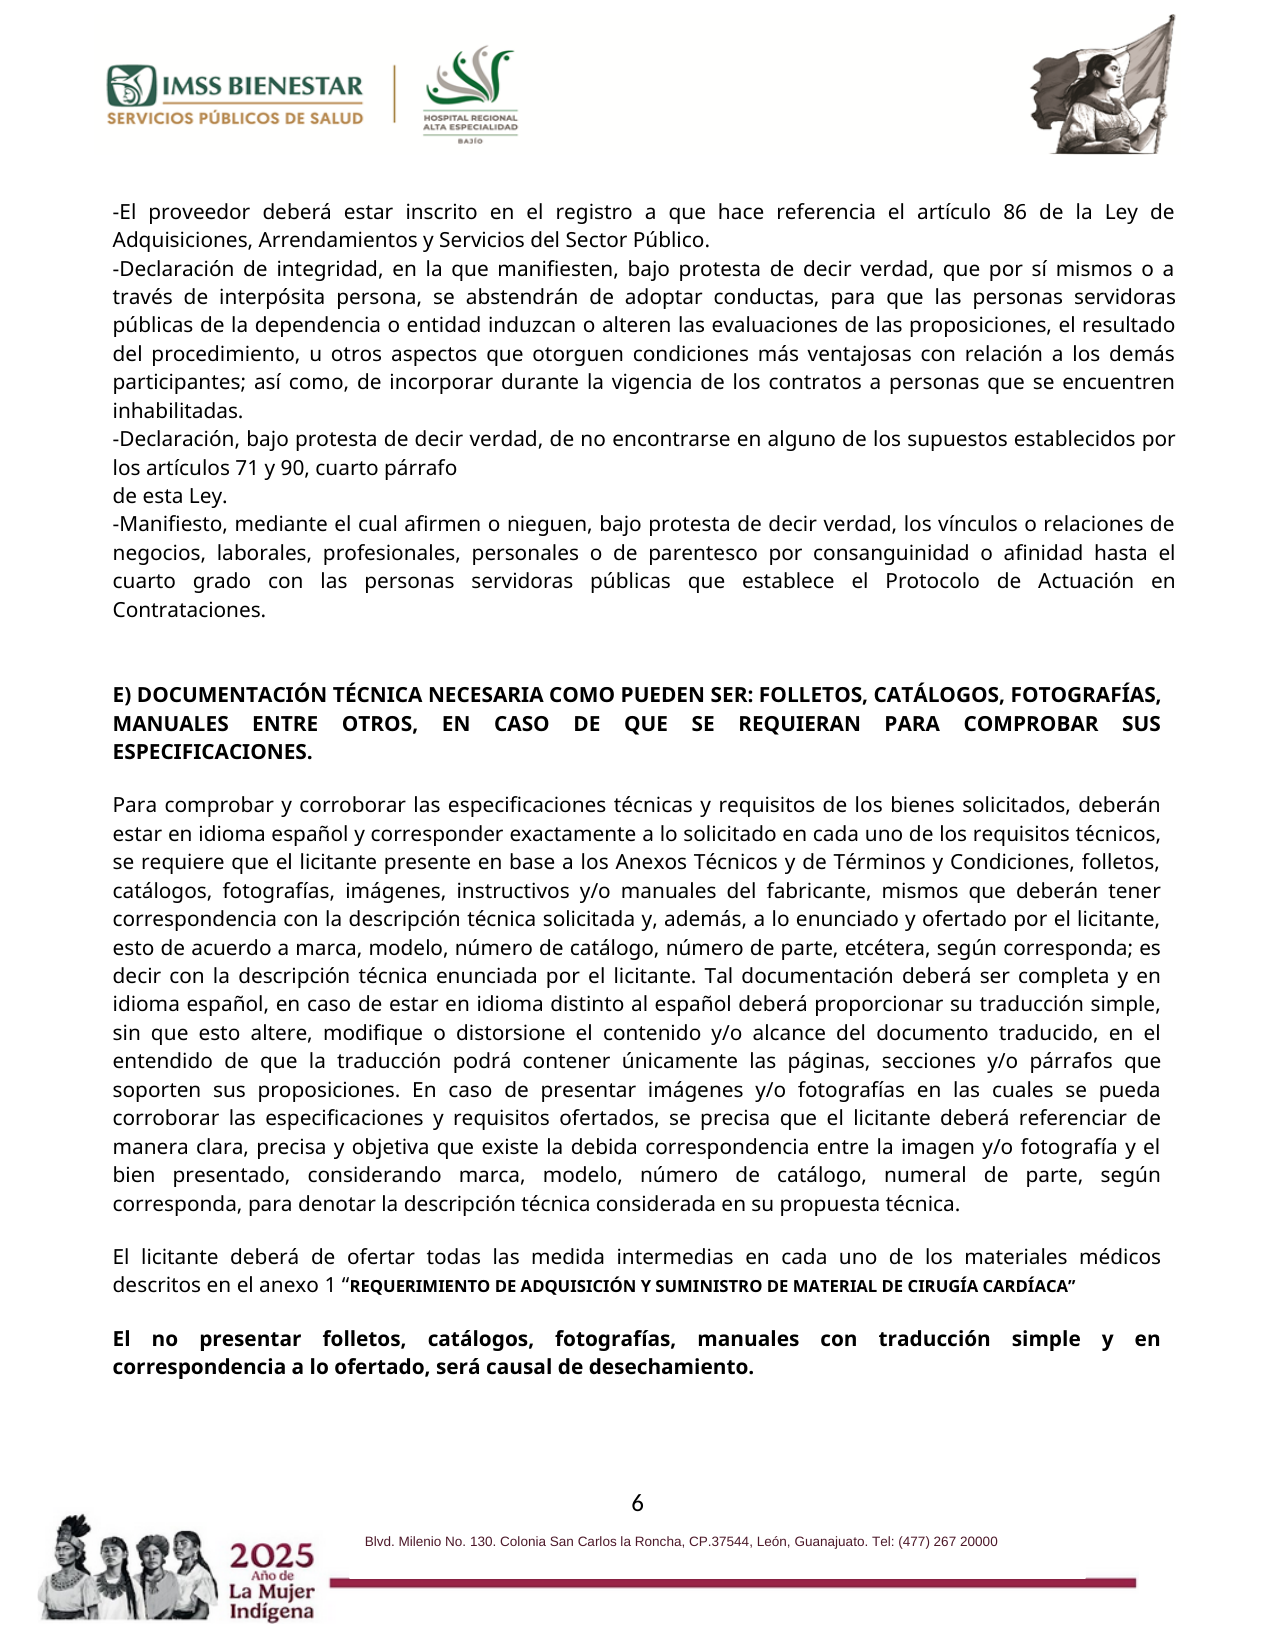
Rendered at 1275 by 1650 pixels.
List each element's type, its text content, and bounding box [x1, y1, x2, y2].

text El no presentar folletos, catálogos, fotografías, manuales con traducción simple y en correspondencia a lo ofertado, será causal de desechamiento. [112, 1324, 1162, 1381]
text -Declaración de integridad, en la que manifiesten, bajo protesta de decir verdad, que por sí mismos o a través de interpósita persona, se abstendrán de adoptar conductas, para que las personas servidoras públicas de la dependencia o entidad induzcan o alteren las evaluaciones de las proposiciones, el resultado del procedimiento, u otros aspectos que otorguen condiciones más ventajosas con relación a los demás participantes; así como, de incorporar durante la vigencia de los contratos a personas que se encuentren inhabilitadas. [112, 254, 1177, 424]
text -Declaración, bajo protesta de decir verdad, de no encontrarse en alguno de los supuestos establecidos por los artículos 71 y 90, cuarto párrafo [112, 424, 1177, 481]
text E) DOCUMENTACIÓN TÉCNICA NECESARIA COMO PUEDEN SER: FOLLETOS, CATÁLOGOS, FOTOGRAFÍAS, MANUALES ENTRE OTROS, EN CASO DE QUE SE REQUIERAN PARA COMPROBAR SUS ESPECIFICACIONES. [112, 680, 1162, 766]
text -Manifiesto, mediante el cual afirmen o nieguen, bajo protesta de decir verdad, los vínculos o relaciones de negocios, laborales, profesionales, personales o de parentesco por consanguinidad o afinidad hasta el cuarto grado con las personas servidoras públicas que establece el Protocolo de Actuación en Contrataciones. [112, 509, 1177, 623]
text de esta Ley. [112, 481, 1177, 509]
picture [634, 1503, 641, 1509]
text El licitante deberá de ofertar todas las medida intermedias en cada uno de los materiales médicos descritos en el anexo 1 “REQUERIMIENTO DE ADQUISICIÓN Y SUMINISTRO DE MATERIAL DE CIRUGÍA CARDÍACA” [112, 1242, 1162, 1299]
text -El proveedor deberá estar inscrito en el registro a que hace referencia el artículo 86 de la Ley de Adquisiciones, Arrendamientos y Servicios del Sector Público. [112, 197, 1177, 254]
picture [93, 14, 1181, 155]
text Para comprobar y corroborar las especificaciones técnicas y requisitos de los bienes solicitados, deberán estar en idioma español y corresponder exactamente a lo solicitado en cada uno de los requisitos técnicos, se requiere que el licitante presente en base a los Anexos Técnicos y de Términos y Condiciones, folletos, catálogos, fotografías, imágenes, instructivos y/o manuales del fabricante, mismos que deberán tener correspondencia con la descripción técnica solicitada y, además, a lo enunciado y ofertado por el licitante, esto de acuerdo a marca, modelo, número de catálogo, número de parte, etcétera, según corresponda; es decir con la descripción técnica enunciada por el licitante. Tal documentación deberá ser completa y en idioma español, en caso de estar en idioma distinto al español deberá proporcionar su traducción simple, sin que esto altere, modifique o distorsione el contenido y/o alcance del documento traducido, en el entendido de que la traducción podrá contener únicamente las páginas, secciones y/o párrafos que soporten sus proposiciones. En caso de presentar imágenes y/o fotografías en las cuales se pueda corroborar las especificaciones y requisitos ofertados, se precisa que el licitante deberá referenciar de manera clara, precisa y objetiva que existe la debida correspondencia entre la imagen y/o fotografía y el bien presentado, considerando marca, modelo, número de catálogo, numeral de parte, según corresponda, para denotar la descripción técnica considerada en su propuesta técnica. [112, 791, 1162, 1217]
picture [37, 1503, 1139, 1624]
